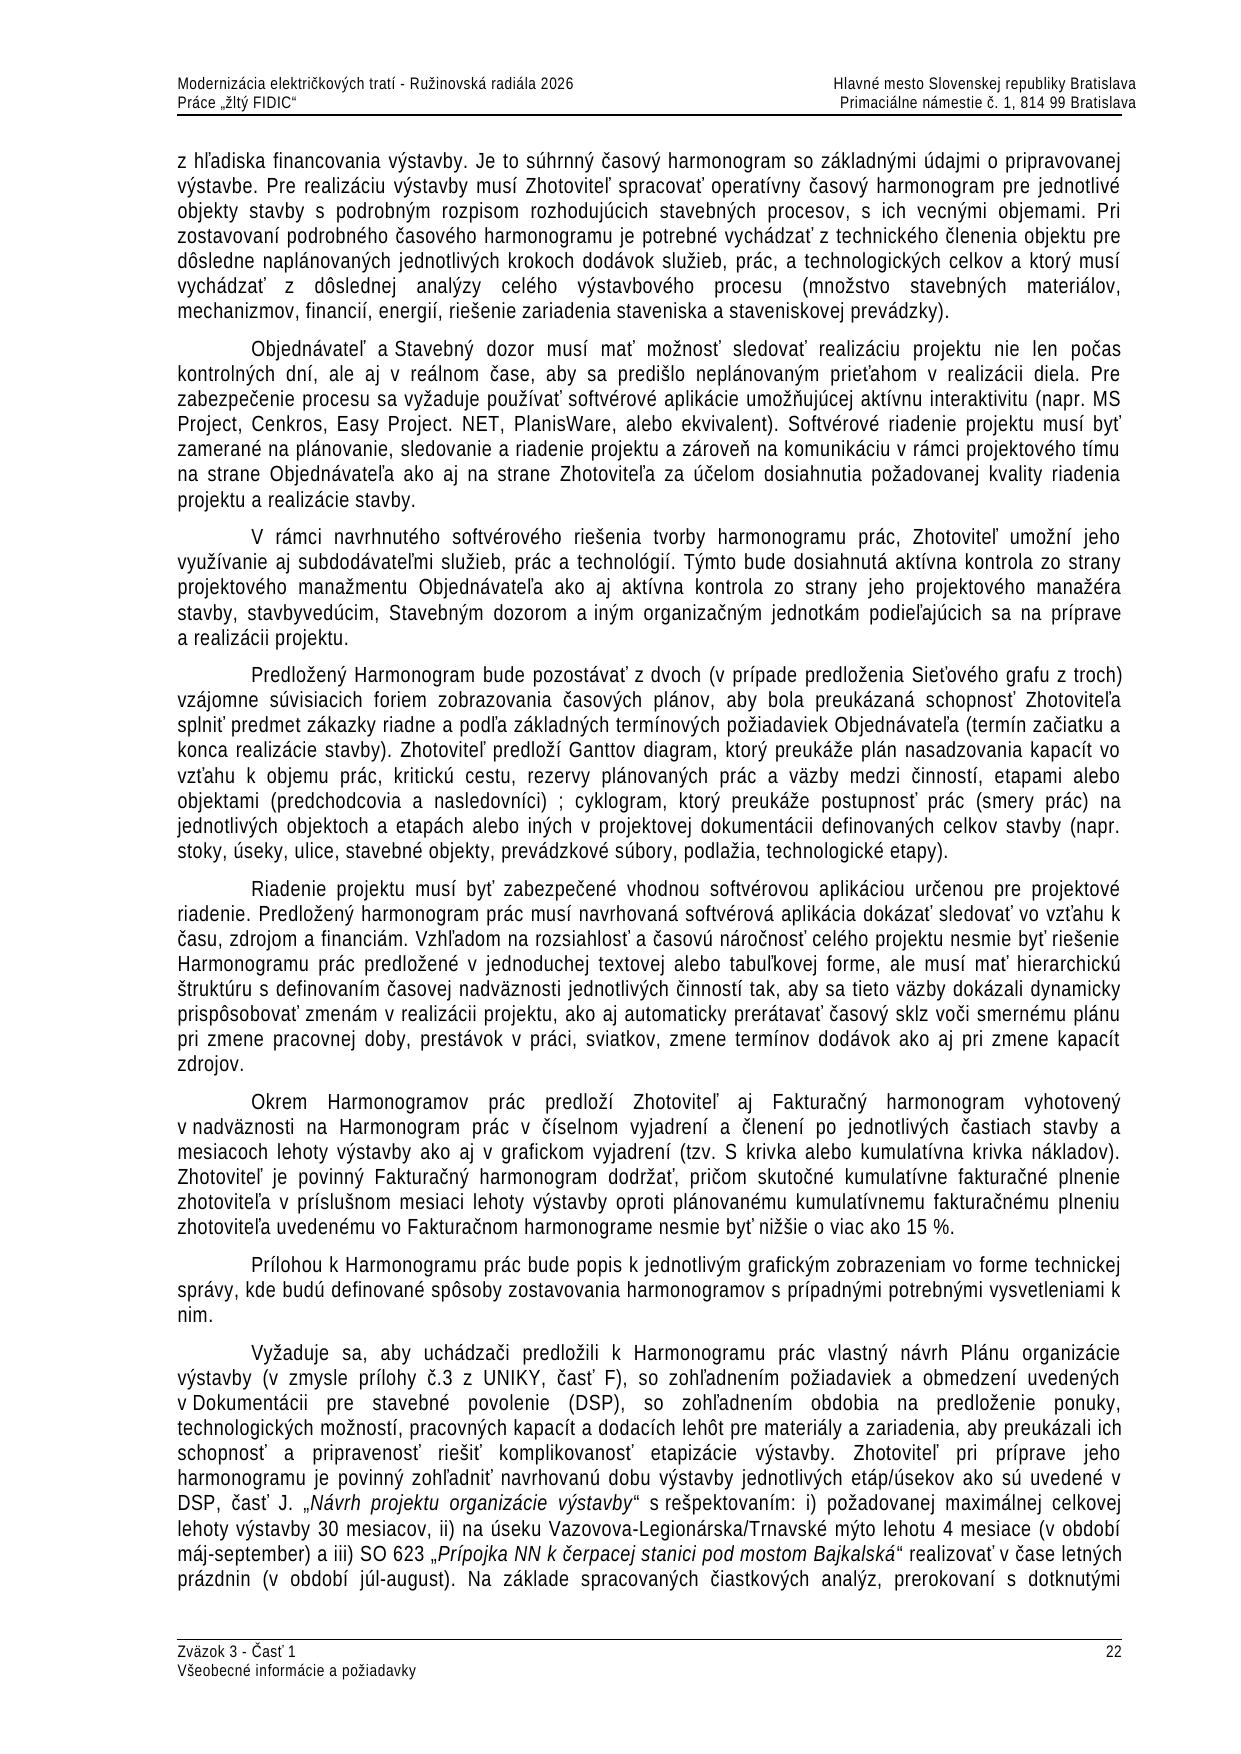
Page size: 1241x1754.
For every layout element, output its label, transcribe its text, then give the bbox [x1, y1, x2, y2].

text Riadenie projektu musí byť zabezpečené vhodnou softvérovou aplikáciou určenou pre projektové riadenie. Predložený harmonogram prác musí navrhovaná softvérová aplikácia dokázať sledovať vo vzťahu k času, zdrojom a financiám. Vzhľadom na rozsiahlosť a časovú náročnosť celého projektu nesmie byť riešenie Harmonogramu prác predložené v jednoduchej textovej alebo tabuľkovej forme, ale musí mať hierarchickú štruktúru s definovaním časovej nadväznosti jednotlivých činností tak, aby sa tieto väzby dokázali dynamicky prispôsobovať zmenám v realizácii projektu, ako aj automaticky prerátavať časový sklz voči smernému plánu pri zmene pracovnej doby, prestávok v práci, sviatkov, zmene termínov dodávok ako aj pri zmene kapacít zdrojov. [177, 875, 1122, 1076]
text Prílohou k Harmonogramu prác bude popis k jednotlivým grafickým zobrazeniam vo forme technickej správy, kde budú definované spôsoby zostavovania harmonogramov s prípadnými potrebnými vysvetleniami k nim. [177, 1252, 1122, 1327]
text Objednávateľ a Stavebný dozor musí mať možnosť sledovať realizáciu projektu nie len počas kontrolných dní, ale aj v reálnom čase, aby sa predišlo neplánovaným prieťahom v realizácii diela. Pre zabezpečenie procesu sa vyžaduje používať softvérové aplikácie umožňujúcej aktívnu interaktivitu (napr. MS Project, Cenkros, Easy Project. NET, PlanisWare, alebo ekvivalent). Softvérové riadenie projektu musí byť zamerané na plánovanie, sledovanie a riadenie projektu a zároveň na komunikáciu v rámci projektového tímu na strane Objednávateľa ako aj na strane Zhotoviteľa za účelom dosiahnutia požadovanej kvality riadenia projektu a realizácie stavby. [177, 336, 1122, 512]
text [177, 1340, 1122, 1591]
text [177, 148, 1122, 323]
text Okrem Harmonogramov prác predloží Zhotoviteľ aj Fakturačný harmonogram vyhotovený v nadväznosti na Harmonogram prác v číselnom vyjadrení a členení po jednotlivých častiach stavby a mesiacoch lehoty výstavby ako aj v grafickom vyjadrení (tzv. S krivka alebo kumulatívna krivka nákladov). Zhotoviteľ je povinný Fakturačný harmonogram dodržať, pričom skutočné kumulatívne fakturačné plnenie zhotoviteľa v príslušnom mesiaci lehoty výstavby oproti plánovanému kumulatívnemu fakturačnému plneniu zhotoviteľa uvedenému vo Fakturačnom harmonograme nesmie byť nižšie o viac ako 15 %. [177, 1089, 1122, 1239]
text Predložený Harmonogram bude pozostávať z dvoch (v prípade predloženia Sieťového grafu z troch) vzájomne súvisiacich foriem zobrazovania časových plánov, aby bola preukázaná schopnosť Zhotoviteľa splniť predmet zákazky riadne a podľa základných termínových požiadaviek Objednávateľa (termín začiatku a konca realizácie stavby). Zhotoviteľ predloží Ganttov diagram, ktorý preukáže plán nasadzovania kapacít vo vzťahu k objemu prác, kritickú cestu, rezervy plánovaných prác a väzby medzi činností, etapami alebo objektami (predchodcovia a nasledovníci) ; cyklogram, ktorý preukáže postupnosť prác (smery prác) na jednotlivých objektoch a etapách alebo iných v projektovej dokumentácii definovaných celkov stavby (napr. stoky, úseky, ulice, stavebné objekty, prevádzkové súbory, podlažia, technologické etapy). [177, 662, 1122, 863]
text V rámci navrhnutého softvérového riešenia tvorby harmonogramu prác, Zhotoviteľ umožní jeho využívanie aj subdodávateľmi služieb, prác a technológií. Týmto bude dosiahnutá aktívna kontrola zo strany projektového manažmentu Objednávateľa ako aj aktívna kontrola zo strany jeho projektového manažéra stavby, stavbyvedúcim, Stavebným dozorom a iným organizačným jednotkám podieľajúcich sa na príprave a realizácii projektu. [177, 524, 1122, 649]
